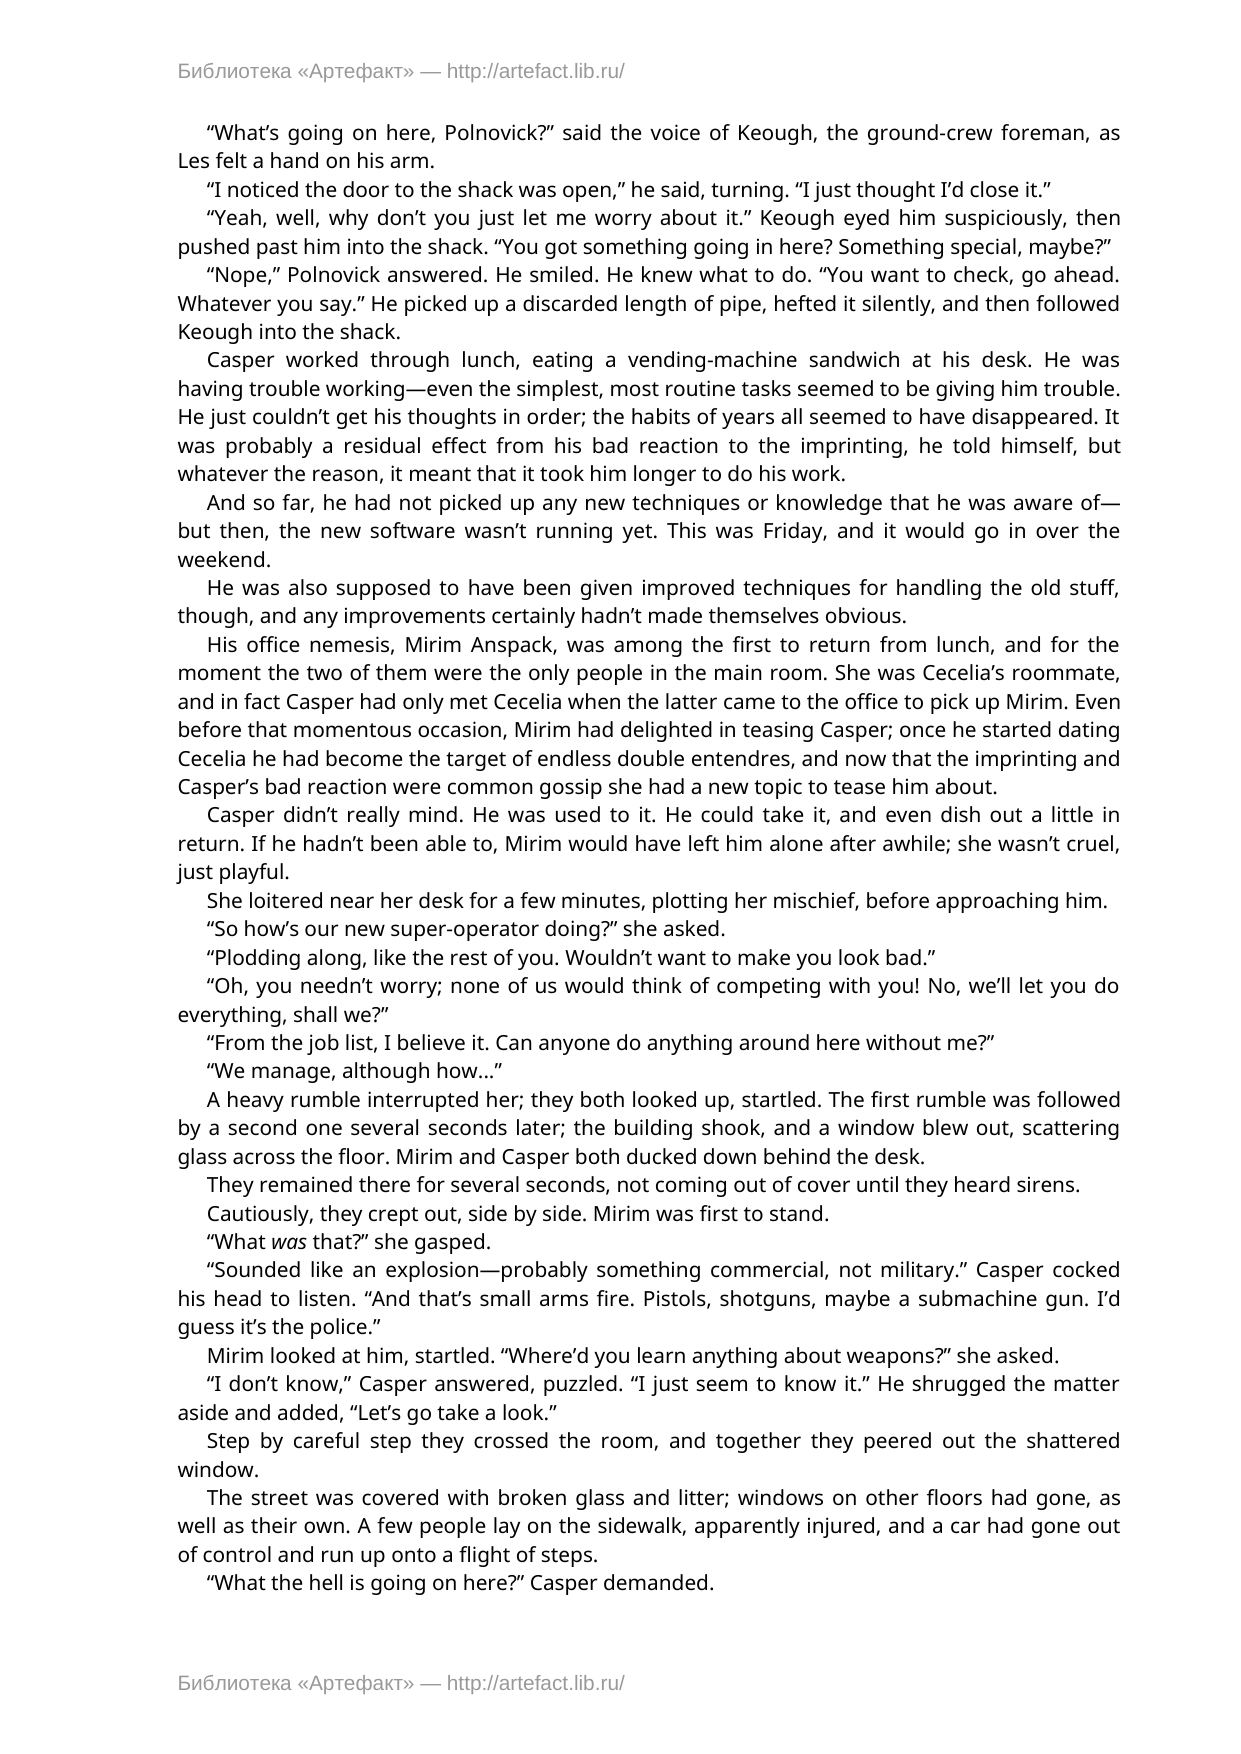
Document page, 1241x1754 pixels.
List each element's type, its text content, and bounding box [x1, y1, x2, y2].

text “Plodding along, like the rest of you. Wouldn’t want to make you look bad.” [177, 943, 1122, 971]
text “Sounded like an explosion—probably something commercial, not military.” Casper cocked his head to listen. “And that’s small arms fire. Pistols, shotguns, maybe a submachine gun. I’d guess it’s the police.” [177, 1256, 1122, 1341]
text Cautiously, they crept out, side by side. Mirim was first to stand. [177, 1199, 1122, 1227]
text He was also supposed to have been given improved techniques for handling the old stuff, though, and any improvements certainly hadn’t made themselves obvious. [177, 573, 1122, 630]
text “Yeah, well, why don’t you just let me worry about it.” Keough eyed him suspiciously, then pushed past him into the shack. “You got something going in here? Something special, maybe?” [177, 203, 1122, 260]
text “We manage, although how...” [177, 1057, 1122, 1085]
text A heavy rumble interrupted her; they both looked up, startled. The first rumble was followed by a second one several seconds later; the building shook, and a window blew out, scattering glass across the floor. Mirim and Casper both ducked down behind the desk. [177, 1085, 1122, 1170]
text They remained there for several seconds, not coming out of cover until they heard sirens. [177, 1170, 1122, 1199]
text “What the hell is going on here?” Casper demanded. [177, 1568, 1122, 1597]
text She loitered near her desk for a few minutes, plotting her mischief, before approaching him. [177, 886, 1122, 914]
text “I noticed the door to the shack was open,” he said, turning. “I just thought I’d close it.” [177, 175, 1122, 203]
text “So how’s our new super-operator doing?” she asked. [177, 914, 1122, 943]
text “Oh, you needn’t worry; none of us would think of competing with you! No, we’ll let you do everything, shall we?” [177, 971, 1122, 1028]
text Casper worked through lunch, eating a vending-machine sandwich at his desk. He was having trouble working—even the simplest, most routine tasks seemed to be giving him trouble. He just couldn’t get his thoughts in order; the habits of years all seemed to have disappeared. It was probably a residual effect from his bad reaction to the imprinting, he told himself, but whatever the reason, it meant that it took him longer to do his work. [177, 346, 1122, 488]
text Step by careful step they crossed the room, and together they peered out the shattered window. [177, 1426, 1122, 1483]
text Casper didn’t really mind. He was used to it. He could take it, and even dish out a little in return. If he hadn’t been able to, Mirim would have left him alone after awhile; she wasn’t cruel, just playful. [177, 801, 1122, 886]
text The street was covered with broken glass and litter; windows on other floors had gone, as well as their own. A few people lay on the sidewalk, apparently injured, and a car had gone out of control and run up onto a flight of steps. [177, 1483, 1122, 1568]
text And so far, he had not picked up any new techniques or knowledge that he was aware of—but then, the new software wasn’t running yet. This was Friday, and it would go in over the weekend. [177, 488, 1122, 573]
text “Nope,” Polnovick answered. He smiled. He knew what to do. “You want to check, go ahead. Whatever you say.” He picked up a discarded length of pipe, hefted it silently, and then followed Keough into the shack. [177, 260, 1122, 346]
text His office nemesis, Mirim Anspack, was among the first to return from lunch, and for the moment the two of them were the only people in the main room. She was Cecelia’s roommate, and in fact Casper had only met Cecelia when the latter came to the office to pick up Mirim. Even before that momentous occasion, Mirim had delighted in teasing Casper; once he started dating Cecelia he had become the target of endless double entendres, and now that the imprinting and Casper’s bad reaction were common gossip she had a new topic to tease him about. [177, 630, 1122, 801]
text Mirim looked at him, startled. “Where’d you learn anything about weapons?” she asked. [177, 1341, 1122, 1369]
text “What’s going on here, Polnovick?” said the voice of Keough, the ground-crew foreman, as Les felt a hand on his arm. [177, 118, 1122, 175]
text “I don’t know,” Casper answered, puzzled. “I just seem to know it.” He shrugged the matter aside and added, “Let’s go take a look.” [177, 1369, 1122, 1426]
text “From the job list, I believe it. Can anyone do anything around here without me?” [177, 1028, 1122, 1057]
text “What was that?” she gasped. [177, 1227, 1122, 1256]
